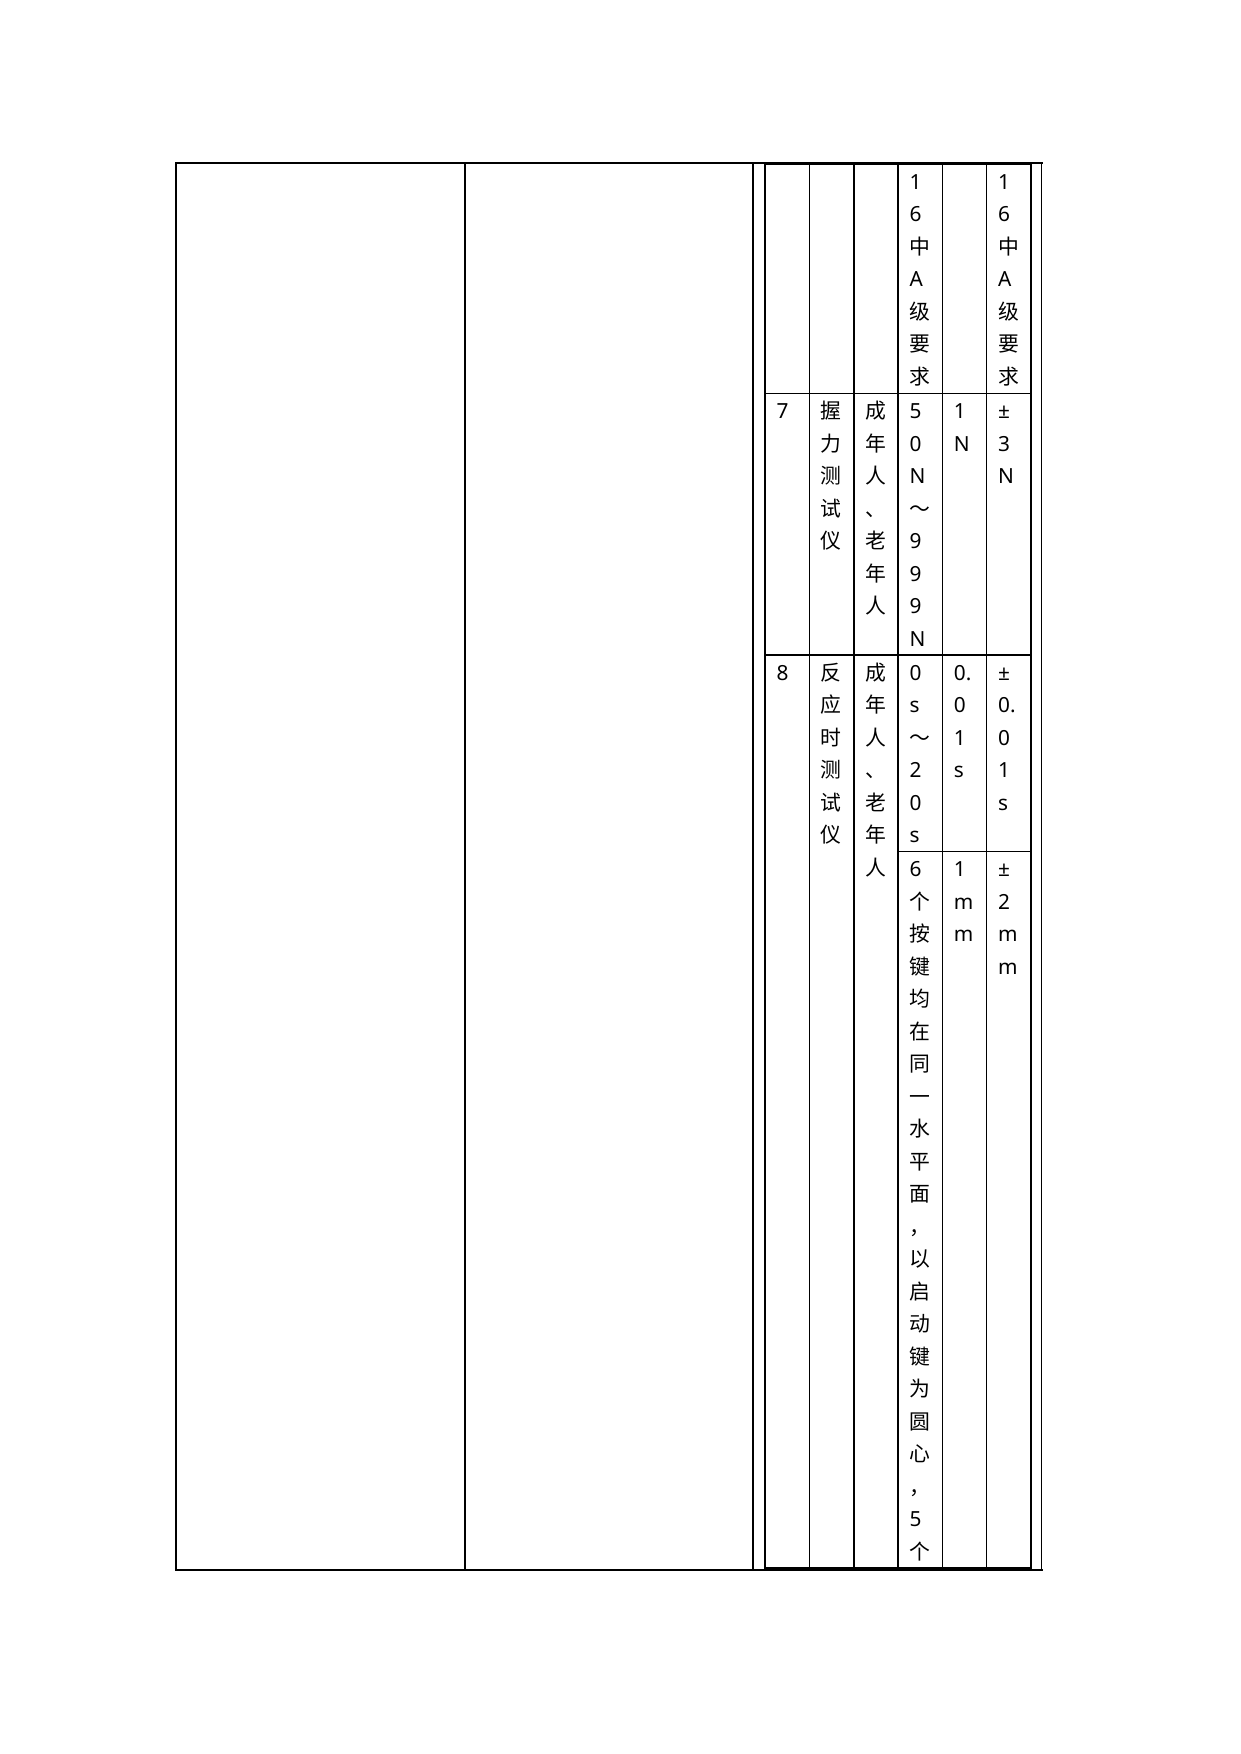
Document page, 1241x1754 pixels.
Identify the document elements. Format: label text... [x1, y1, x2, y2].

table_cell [943, 852, 986, 1567]
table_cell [855, 165, 897, 393]
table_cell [899, 165, 942, 393]
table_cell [754, 164, 764, 1569]
table_cell [466, 164, 752, 1569]
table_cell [987, 165, 1030, 393]
table_cell 2 [177, 164, 464, 1569]
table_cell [766, 165, 809, 393]
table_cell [855, 656, 897, 1567]
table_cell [943, 165, 986, 393]
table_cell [987, 852, 1030, 1567]
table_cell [1032, 164, 1041, 1569]
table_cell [810, 656, 853, 1567]
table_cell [899, 852, 942, 1567]
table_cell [766, 656, 809, 1567]
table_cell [810, 165, 853, 393]
